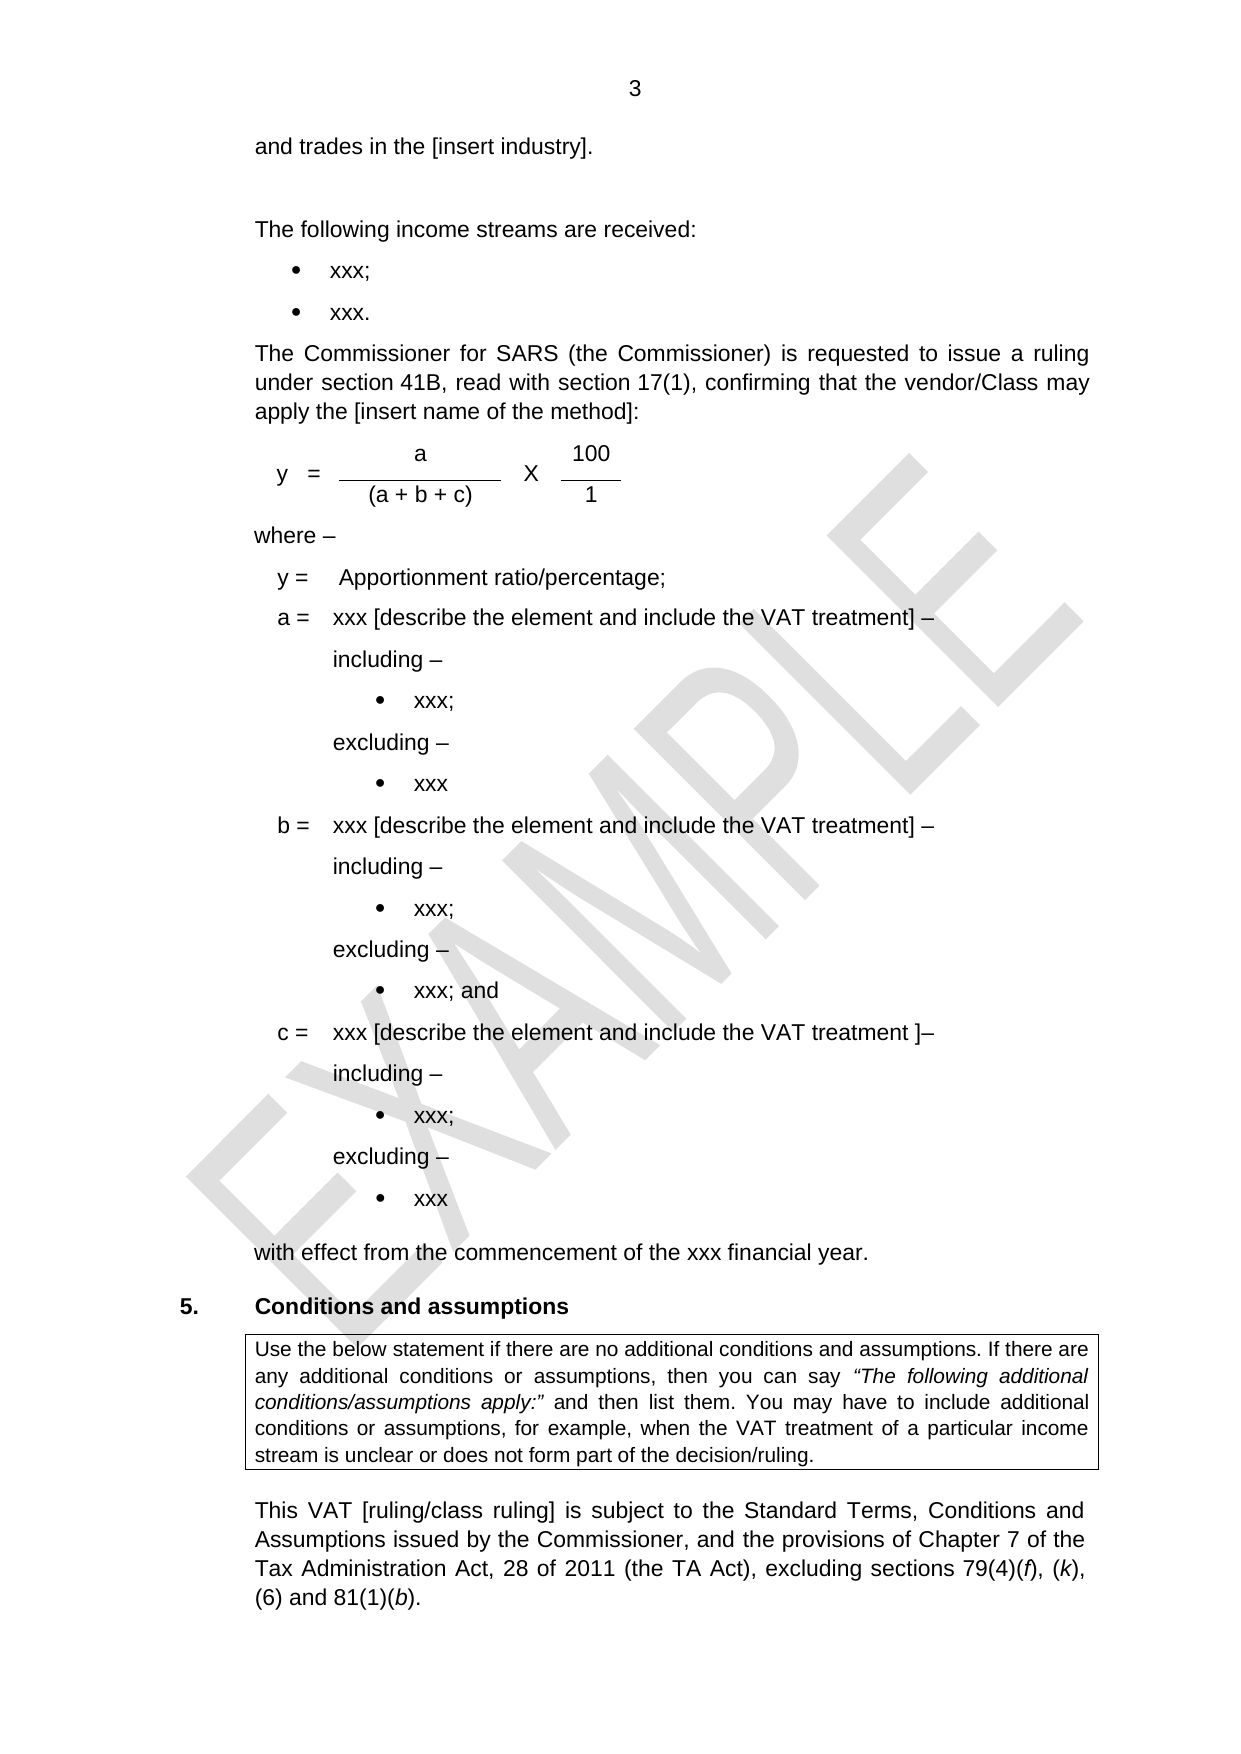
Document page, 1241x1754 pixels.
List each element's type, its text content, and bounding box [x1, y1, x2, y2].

table_header y = [277, 564, 321, 604]
table_cell 1 [561, 481, 621, 522]
table_header 100 [561, 440, 621, 480]
text Use the below statement if there are no additional conditions and assumptions. If there are any additional conditions or assumptions, then you can say “The following additional conditions/assumptions apply:” and then list them. You may have to include additional conditions or assumptions, for example, when the VAT treatment of a particular income stream is unclear or does not form part of the decision/ruling. [246, 1335, 1098, 1469]
table_header a [339, 440, 501, 480]
table_header y = [265, 440, 339, 522]
list This VAT [ruling/class ruling] is subject to the Standard Terms, Conditions and Assumptions issued by the Commissioner, and the provisions of Chapter 7 of the Tax Administration Act, 28 of 2011 (the TA Act), excluding sections 79(4)(f), (k), (6) and 81(1)(b). [254, 1497, 1086, 1610]
list xxx. [292, 299, 1090, 325]
table_header Apportionment ratio/percentage; [321, 564, 1060, 604]
table_cell xxx [describe the element and include the VAT treatment] – including – xxx; excluding – xxx; and [321, 812, 1060, 1019]
list xxx; [292, 257, 1090, 284]
table_cell xxx [describe the element and include the VAT treatment ]– including – xxx; excluding – xxx [321, 1019, 1060, 1239]
list 5. Conditions and assumptions [179, 1293, 1090, 1319]
text where – [254, 522, 1090, 548]
text The Commissioner for SARS (the Commissioner) is requested to issue a ruling under section 41B, read with section 17(1), confirming that the vendor/Class may apply the [insert name of the method]: [254, 340, 1090, 424]
text The following income streams are received: [254, 216, 1090, 242]
table_cell a = [277, 604, 321, 812]
table_header X [501, 440, 561, 522]
list with effect from the commencement of the xxx financial year. [254, 1239, 1090, 1265]
table_cell (a + b + c) [339, 481, 501, 522]
table_cell xxx [describe the element and include the VAT treatment] – including – xxx; excluding – xxx [321, 604, 1060, 812]
text and trades in the [insert industry]. [254, 133, 1090, 159]
table_cell c = [277, 1019, 321, 1239]
table_cell b = [277, 812, 321, 1019]
